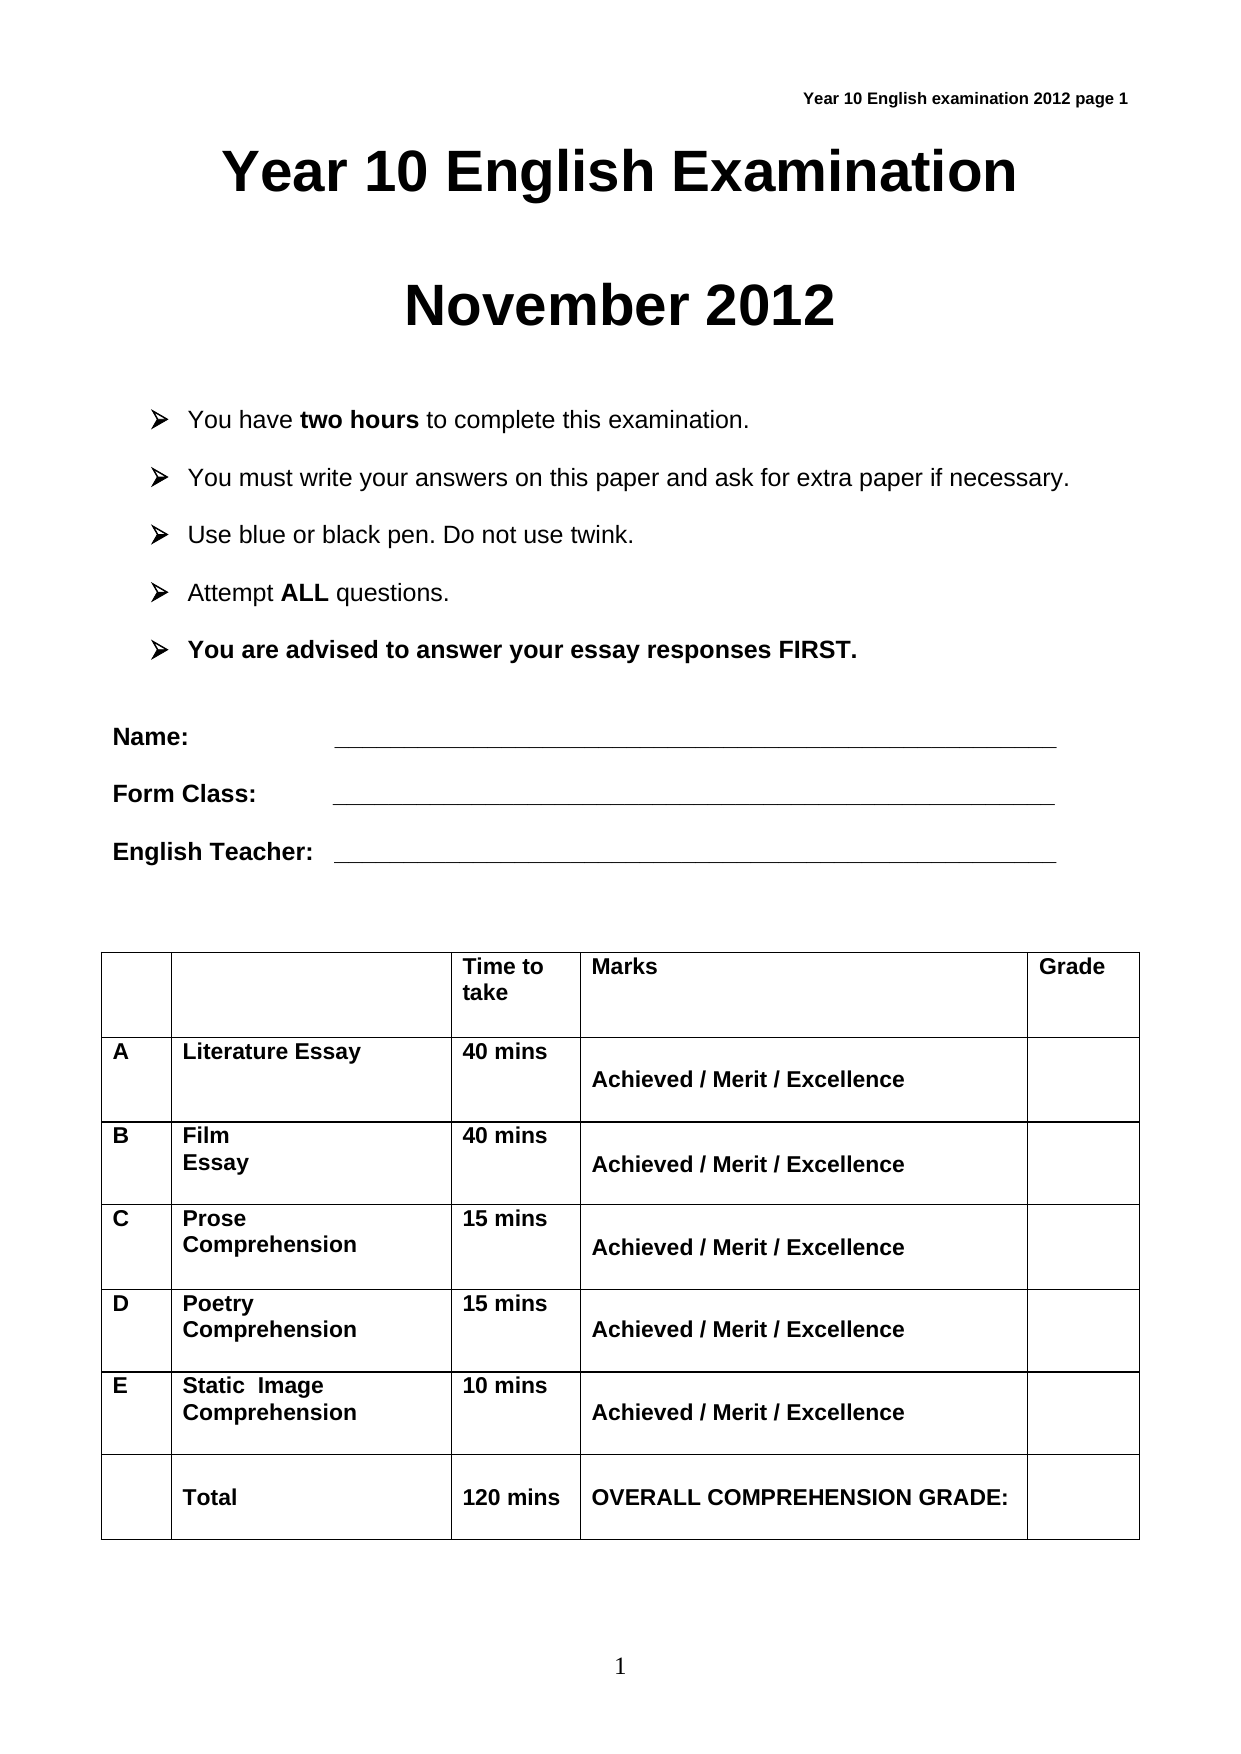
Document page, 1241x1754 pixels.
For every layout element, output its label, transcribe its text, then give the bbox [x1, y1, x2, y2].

table_cell 10 mins [452, 1373, 580, 1454]
table_cell Achieved / Merit / Excellence [581, 1123, 1027, 1204]
table_cell Static Image Comprehension [172, 1373, 451, 1454]
table_cell Film Essay [172, 1123, 451, 1204]
table_cell E [102, 1373, 171, 1454]
table_cell C [102, 1205, 171, 1289]
list You are advised to answer your essay responses FIRST. [150, 635, 1128, 664]
table_cell [1028, 1205, 1139, 1289]
table_cell [1028, 1038, 1139, 1121]
table_cell [1028, 1455, 1139, 1539]
table_cell [1028, 1373, 1139, 1454]
table_header Marks [581, 953, 1027, 1037]
list Attempt ALL questions. [150, 578, 1128, 607]
table_cell 40 mins [452, 1038, 580, 1121]
table_cell Achieved / Merit / Excellence [581, 1205, 1027, 1289]
table_cell D [102, 1290, 171, 1371]
table_cell OVERALL COMPREHENSION GRADE: [581, 1455, 1027, 1539]
list You must write your answers on this paper and ask for extra paper if necessary. [150, 462, 1128, 491]
text November 2012 [112, 271, 1128, 338]
table_cell 15 mins [452, 1205, 580, 1289]
table_cell Literature Essay [172, 1038, 451, 1121]
text Name: ____________________________________________________ [112, 722, 1128, 750]
table_cell 40 mins [452, 1123, 580, 1204]
table_header [102, 953, 171, 1037]
table_cell B [102, 1123, 171, 1204]
list You have two hours to complete this examination. [150, 405, 1128, 434]
table_cell [1028, 1123, 1139, 1204]
text English Teacher: ____________________________________________________ [112, 837, 1128, 865]
table_cell 15 mins [452, 1290, 580, 1371]
table_header Time to take [452, 953, 580, 1037]
text Form Class: ____________________________________________________ [112, 779, 1128, 808]
table_cell A [102, 1038, 171, 1121]
table_cell Achieved / Merit / Excellence [581, 1373, 1027, 1454]
table_cell Achieved / Merit / Excellence [581, 1038, 1027, 1121]
table_cell 120 mins [452, 1455, 580, 1539]
table_cell [102, 1455, 171, 1539]
text Year 10 English Examination [112, 137, 1128, 204]
table_cell Prose Comprehension [172, 1205, 451, 1289]
table_cell Poetry Comprehension [172, 1290, 451, 1371]
text Year 10 English examination 2012 page 1 [112, 89, 1128, 108]
table_cell [1028, 1290, 1139, 1371]
table_cell Total [172, 1455, 451, 1539]
table_header [172, 953, 451, 1037]
table_cell Achieved / Merit / Excellence [581, 1290, 1027, 1371]
list Use blue or black pen. Do not use twink. [150, 520, 1128, 549]
table_header Grade [1028, 953, 1139, 1037]
